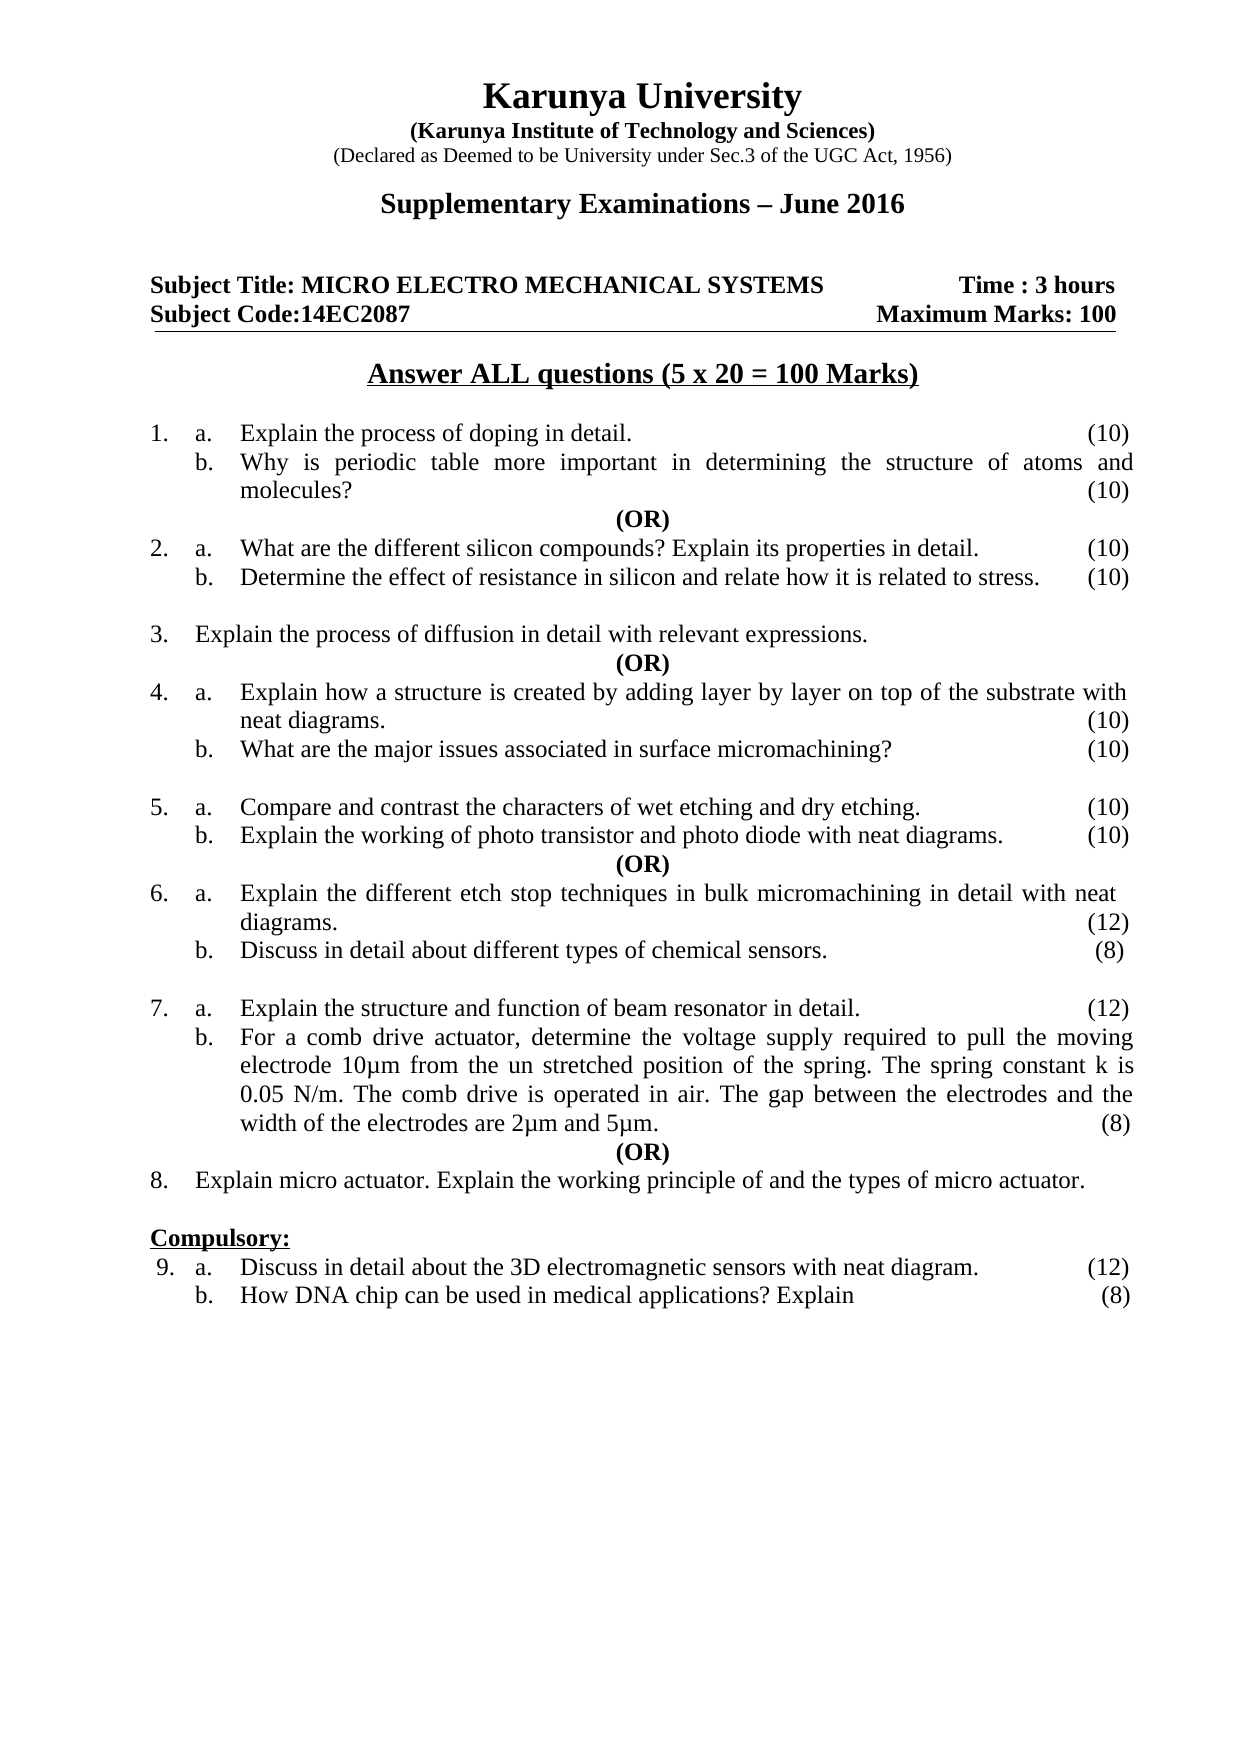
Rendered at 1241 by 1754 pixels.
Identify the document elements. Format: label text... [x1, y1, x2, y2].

text 1. a. Explain the process of doping in detail. (10) [150, 418, 1135, 447]
text b. Discuss in detail about different types of chemical sensors. (8) [150, 936, 1135, 964]
text (OR) [150, 504, 1135, 533]
text 5. a. Compare and contrast the characters of wet etching and dry etching. (10) [150, 792, 1135, 821]
text b. Why is periodic table more important in determining the structure of atoms and molecules? (10) [195, 447, 1135, 504]
text 3. Explain the process of diffusion in detail with relevant expressions. [150, 619, 1135, 648]
text (Declared as Deemed to be University under Sec.3 of the UGC Act, 1956) [150, 143, 1135, 167]
text 2. a. What are the different silicon compounds? Explain its properties in detail. (10) [150, 533, 1135, 562]
text (OR) [150, 849, 1135, 878]
text (OR) [150, 648, 1135, 677]
title Subject Title: MICRO ELECTRO MECHANICAL SYSTEMS Time : 3 hours [150, 270, 1135, 299]
text b. For a comb drive actuator, determine the voltage supply required to pull the moving electrode 10µm from the un stretched position of the spring. The spring constant k is 0.05 N/m. The comb drive is operated in air. The gap between the electrodes and the width of the electrodes are 2µm and 5µm. (8) [195, 1022, 1135, 1137]
text Compulsory: [150, 1223, 1135, 1252]
text 7. a. Explain the structure and function of beam resonator in detail. (12) [150, 993, 1135, 1022]
text 8. Explain micro actuator. Explain the working principle of and the types of micro actuator. [150, 1166, 1135, 1194]
text b. Explain the working of photo transistor and photo diode with neat diagrams. (10) [150, 821, 1135, 849]
text (OR) [150, 1137, 1135, 1166]
text 4. a. Explain how a structure is created by adding layer by layer on top of the substrate with neat diagrams. (10) [150, 677, 1135, 734]
text 6. a. Explain the different etch stop techniques in bulk micromachining in detail with neat diagrams. (12) [150, 878, 1135, 936]
text b. What are the major issues associated in surface micromachining? (10) [150, 734, 1135, 763]
text b. Determine the effect of resistance in silicon and relate how it is related to stress. (10) [150, 562, 1135, 591]
title Subject Code:14EC2087 Maximum Marks: 100 [150, 299, 1135, 328]
text 9. a. Discuss in detail about the 3D electromagnetic sensors with neat diagram. (12) [150, 1252, 1135, 1281]
text Supplementary Examinations – June 2016 [150, 186, 1135, 220]
text (Karunya Institute of Technology and Sciences) [150, 117, 1135, 143]
text Answer ALL questions (5 x 20 = 100 Marks) [150, 356, 1135, 389]
text b. How DNA chip can be used in medical applications? Explain (8) [150, 1281, 1135, 1309]
text University [150, 74, 1135, 117]
